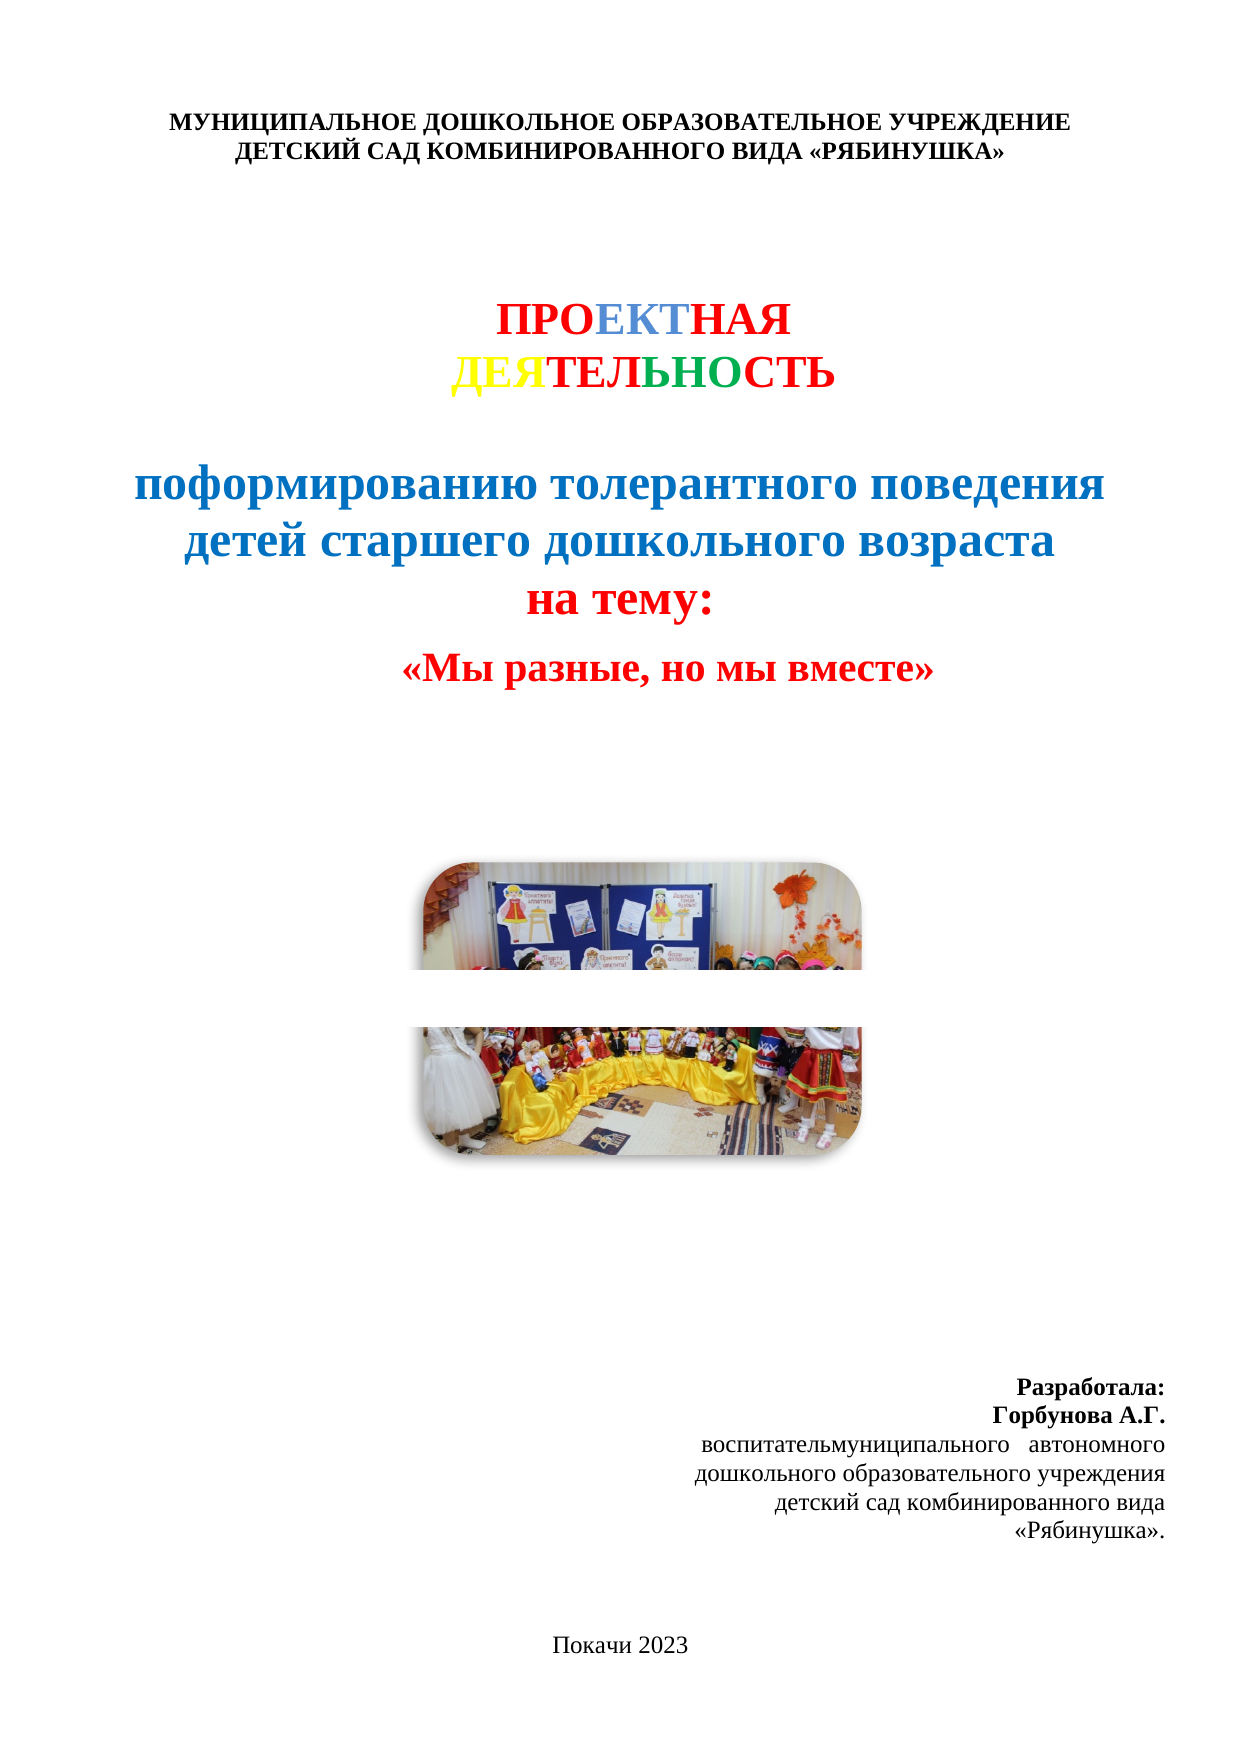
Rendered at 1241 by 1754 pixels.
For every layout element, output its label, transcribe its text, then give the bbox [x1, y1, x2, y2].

text ДЕТСКИЙ САД КОМБИНИРОВАННОГО ВИДА «РЯБИНУШКА» [75, 136, 1165, 165]
text на тему: [75, 567, 1165, 625]
text воспитательмуниципального автономного [75, 1429, 1165, 1458]
text Горбунова А.Г. [75, 1400, 1165, 1429]
text поформированию толерантного поведения детей старшего дошкольного возраста [75, 452, 1165, 567]
text Разработала: [75, 1372, 1165, 1400]
picture [423, 862, 862, 970]
text дошкольного образовательного учреждения [75, 1458, 1165, 1487]
text детский сад комбинированного вида «Рябинушка». [75, 1487, 1165, 1544]
picture [423, 1027, 862, 1155]
text Покачи 2023 [75, 1630, 1165, 1659]
text МУНИЦИПАЛЬНОЕ ДОШКОЛЬНОЕ ОБРАЗОВАТЕЛЬНОЕ УЧРЕЖДЕНИЕ [75, 107, 1165, 136]
